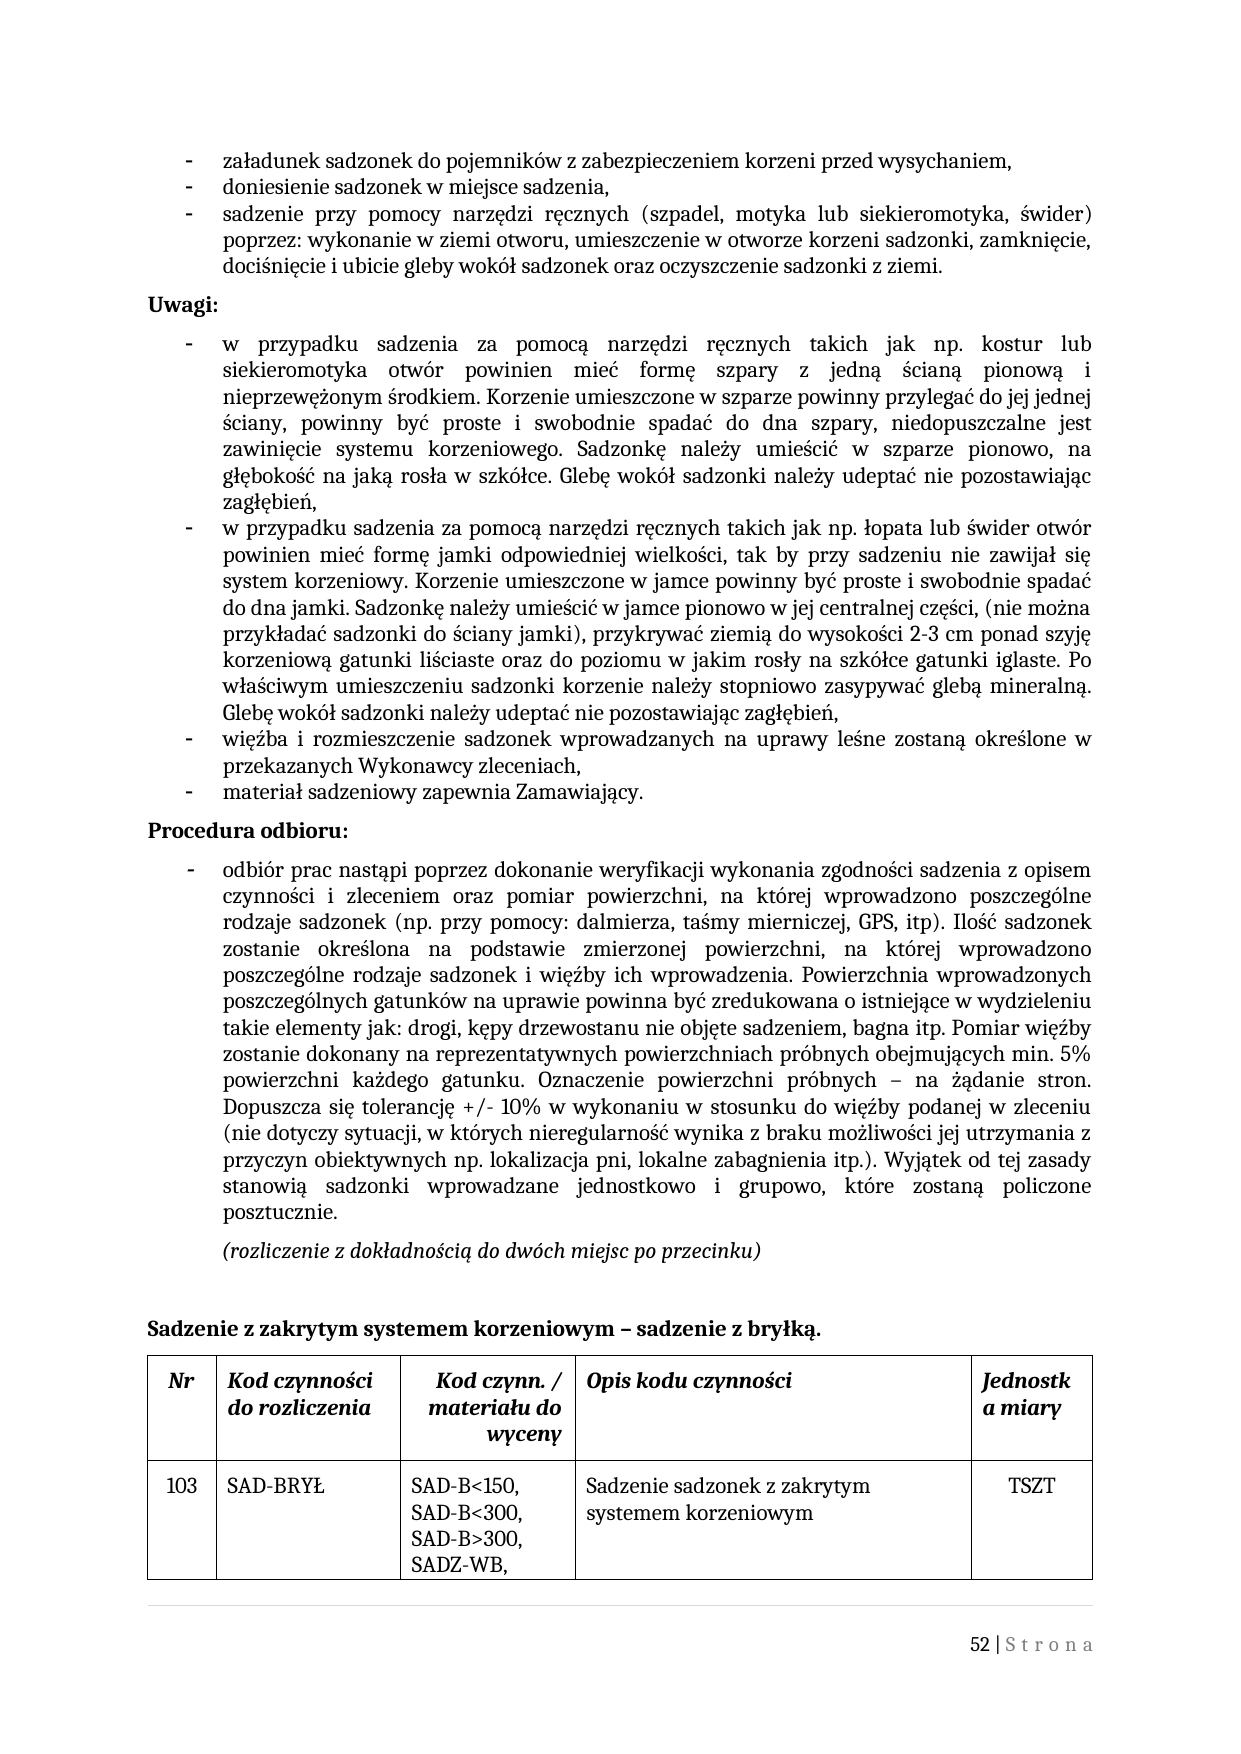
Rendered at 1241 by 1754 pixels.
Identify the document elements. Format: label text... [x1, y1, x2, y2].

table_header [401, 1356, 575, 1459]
list doniesienie sadzonek w miejsce sadzenia, [185, 174, 1093, 200]
list sadzenie przy pomocy narzędzi ręcznych (szpadel, motyka lub siekieromotyka, świder) poprzez: wykonanie w ziemi otworu, umieszczenie w otworze korzeni sadzonki, zamknięcie, dociśnięcie i ubicie gleby wokół sadzonek oraz oczyszczenie sadzonki z ziemi. [185, 200, 1093, 279]
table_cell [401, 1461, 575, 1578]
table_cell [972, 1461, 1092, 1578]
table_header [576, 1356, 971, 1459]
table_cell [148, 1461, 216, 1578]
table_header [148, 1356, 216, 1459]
list odbiór prac nastąpi poprzez dokonanie weryfikacji wykonania zgodności sadzenia z opisem czynności i zleceniem oraz pomiar powierzchni, na której wprowadzono poszczególne rodzaje sadzonek (np. przy pomocy: dalmierza, taśmy mierniczej, GPS, itp). Ilość sadzonek zostanie określona na podstawie zmierzonej powierzchni, na której wprowadzono poszczególne rodzaje sadzonek i więźby ich wprowadzenia. Powierzchnia wprowadzonych poszczególnych gatunków na uprawie powinna być zredukowana o istniejące w wydzieleniu takie elementy jak: drogi, kępy drzewostanu nie objęte sadzeniem, bagna itp. Pomiar więźby zostanie dokonany na reprezentatywnych powierzchniach próbnych obejmujących min. 5% powierzchni każdego gatunku. Oznaczenie powierzchni próbnych – na żądanie stron. Dopuszcza się tolerancję +/- 10% w wykonaniu w stosunku do więźby podanej w zleceniu (nie dotyczy sytuacji, w których nieregularność wynika z braku możliwości jej utrzymania z przyczyn obiektywnych np. lokalizacja pni, lokalne zabagnienia itp.). Wyjątek od tej zasady stanowią sadzonki wprowadzane jednostkowo i grupowo, które zostaną policzone posztucznie. [185, 856, 1093, 1225]
text Uwagi: [148, 292, 1093, 318]
list załadunek sadzonek do pojemników z zabezpieczeniem korzeni przed wysychaniem, [185, 148, 1093, 174]
text Procedura odbioru: [148, 818, 1093, 844]
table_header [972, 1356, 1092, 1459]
text (rozliczenie z dokładnością do dwóch miejsc po przecinku) [148, 1238, 1093, 1264]
text Sadzenie z zakrytym systemem korzeniowym – sadzenie z bryłką. [148, 1316, 1093, 1342]
list w przypadku sadzenia za pomocą narzędzi ręcznych takich jak np. kostur lub siekieromotyka otwór powinien mieć formę szpary z jedną ścianą pionową i nieprzewężonym środkiem. Korzenie umieszczone w szparze powinny przylegać do jej jednej ściany, powinny być proste i swobodnie spadać do dna szpary, niedopuszczalne jest zawinięcie systemu korzeniowego. Sadzonkę należy umieścić w szparze pionowo, na głębokość na jaką rosła w szkółce. Glebę wokół sadzonki należy udeptać nie pozostawiając zagłębień, [185, 331, 1093, 515]
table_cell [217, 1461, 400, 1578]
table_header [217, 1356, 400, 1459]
list materiał sadzeniowy zapewnia Zamawiający. [185, 779, 1093, 805]
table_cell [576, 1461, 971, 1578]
list więźba i rozmieszczenie sadzonek wprowadzanych na uprawy leśne zostaną określone w przekazanych Wykonawcy zleceniach, [185, 726, 1093, 779]
list w przypadku sadzenia za pomocą narzędzi ręcznych takich jak np. łopata lub świder otwór powinien mieć formę jamki odpowiedniej wielkości, tak by przy sadzeniu nie zawijał się system korzeniowy. Korzenie umieszczone w jamce powinny być proste i swobodnie spadać do dna jamki. Sadzonkę należy umieścić w jamce pionowo w jej centralnej części, (nie można przykładać sadzonki do ściany jamki), przykrywać ziemią do wysokości 2-3 cm ponad szyję korzeniową gatunki liściaste oraz do poziomu w jakim rosły na szkółce gatunki iglaste. Po właściwym umieszczeniu sadzonki korzenie należy stopniowo zasypywać glebą mineralną. Glebę wokół sadzonki należy udeptać nie pozostawiając zagłębień, [185, 515, 1093, 726]
